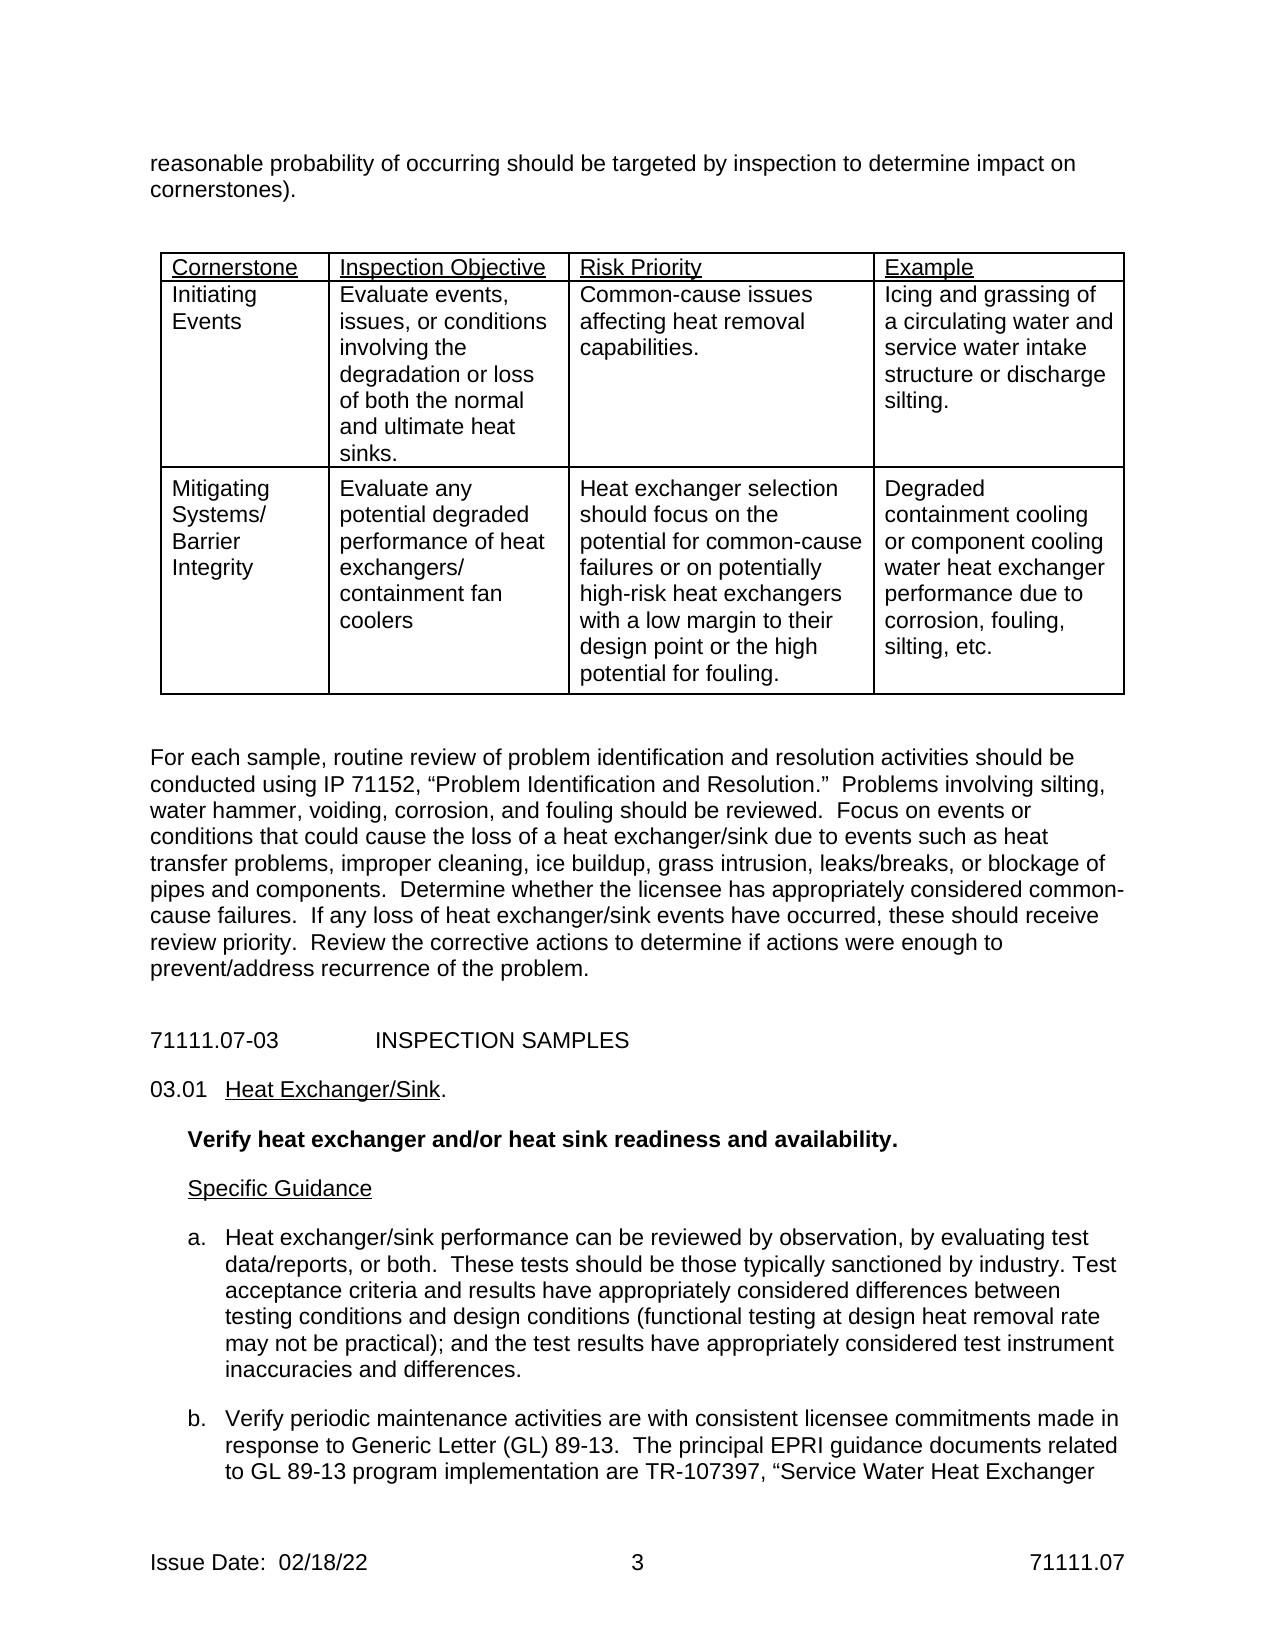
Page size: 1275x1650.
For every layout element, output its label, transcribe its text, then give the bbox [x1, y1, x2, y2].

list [187, 1405, 1125, 1484]
table_cell Heat exchanger selection should focus on the potential for common-cause failures or on potentially high-risk heat exchangers with a low margin to their design point or the high potential for fouling. [570, 468, 873, 693]
text Verify heat exchanger and/or heat sink readiness and availability. [187, 1126, 1125, 1152]
table_cell Initiating Events [162, 282, 328, 466]
subtitle 71111.07-03 INSPECTION SAMPLES [150, 1027, 1125, 1053]
table_cell Icing and grassing of a circulating water and service water intake structure or discharge silting. [875, 282, 1123, 466]
table_header Example [875, 254, 1123, 280]
table_header Risk Priority [570, 254, 873, 280]
table_cell Degraded containment cooling or component cooling water heat exchanger performance due to corrosion, fouling, silting, etc. [875, 468, 1123, 693]
table_cell Evaluate any potential degraded performance of heat exchangers/ containment fan coolers [330, 468, 568, 693]
table_header Inspection Objective [330, 254, 568, 280]
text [150, 150, 1125, 203]
list Heat exchanger/sink performance can be reviewed by observation, by evaluating test data/reports, or both. These tests should be those typically sanctioned by industry. Test acceptance criteria and results have appropriately considered differences between testing conditions and design conditions (functional testing at design heat removal rate may not be practical); and the test results have appropriately considered test instrument inaccuracies and differences. [187, 1224, 1125, 1382]
subtitle 03.01 Heat Exchanger/Sink. [150, 1076, 1125, 1103]
table_cell Common-cause issues affecting heat removal capabilities. [570, 282, 873, 466]
table_header Cornerstone [162, 254, 328, 280]
table_cell Mitigating Systems/ Barrier Integrity [162, 468, 328, 693]
text Specific Guidance [187, 1175, 1125, 1201]
text For each sample, routine review of problem identification and resolution activities should be conducted using IP 71152, “Problem Identification and Resolution.” Problems involving silting, water hammer, voiding, corrosion, and fouling should be reviewed. Focus on events or conditions that could cause the loss of a heat exchanger/sink due to events such as heat transfer problems, improper cleaning, ice buildup, grass intrusion, leaks/breaks, or blockage of pipes and components. Determine whether the licensee has appropriately considered common-cause failures. If any loss of heat exchanger/sink events have occurred, these should receive review priority. Review the corrective actions to determine if actions were enough to prevent/address recurrence of the problem. [150, 744, 1125, 981]
table_cell Evaluate events, issues, or conditions involving the degradation or loss of both the normal and ultimate heat sinks. [330, 282, 568, 466]
